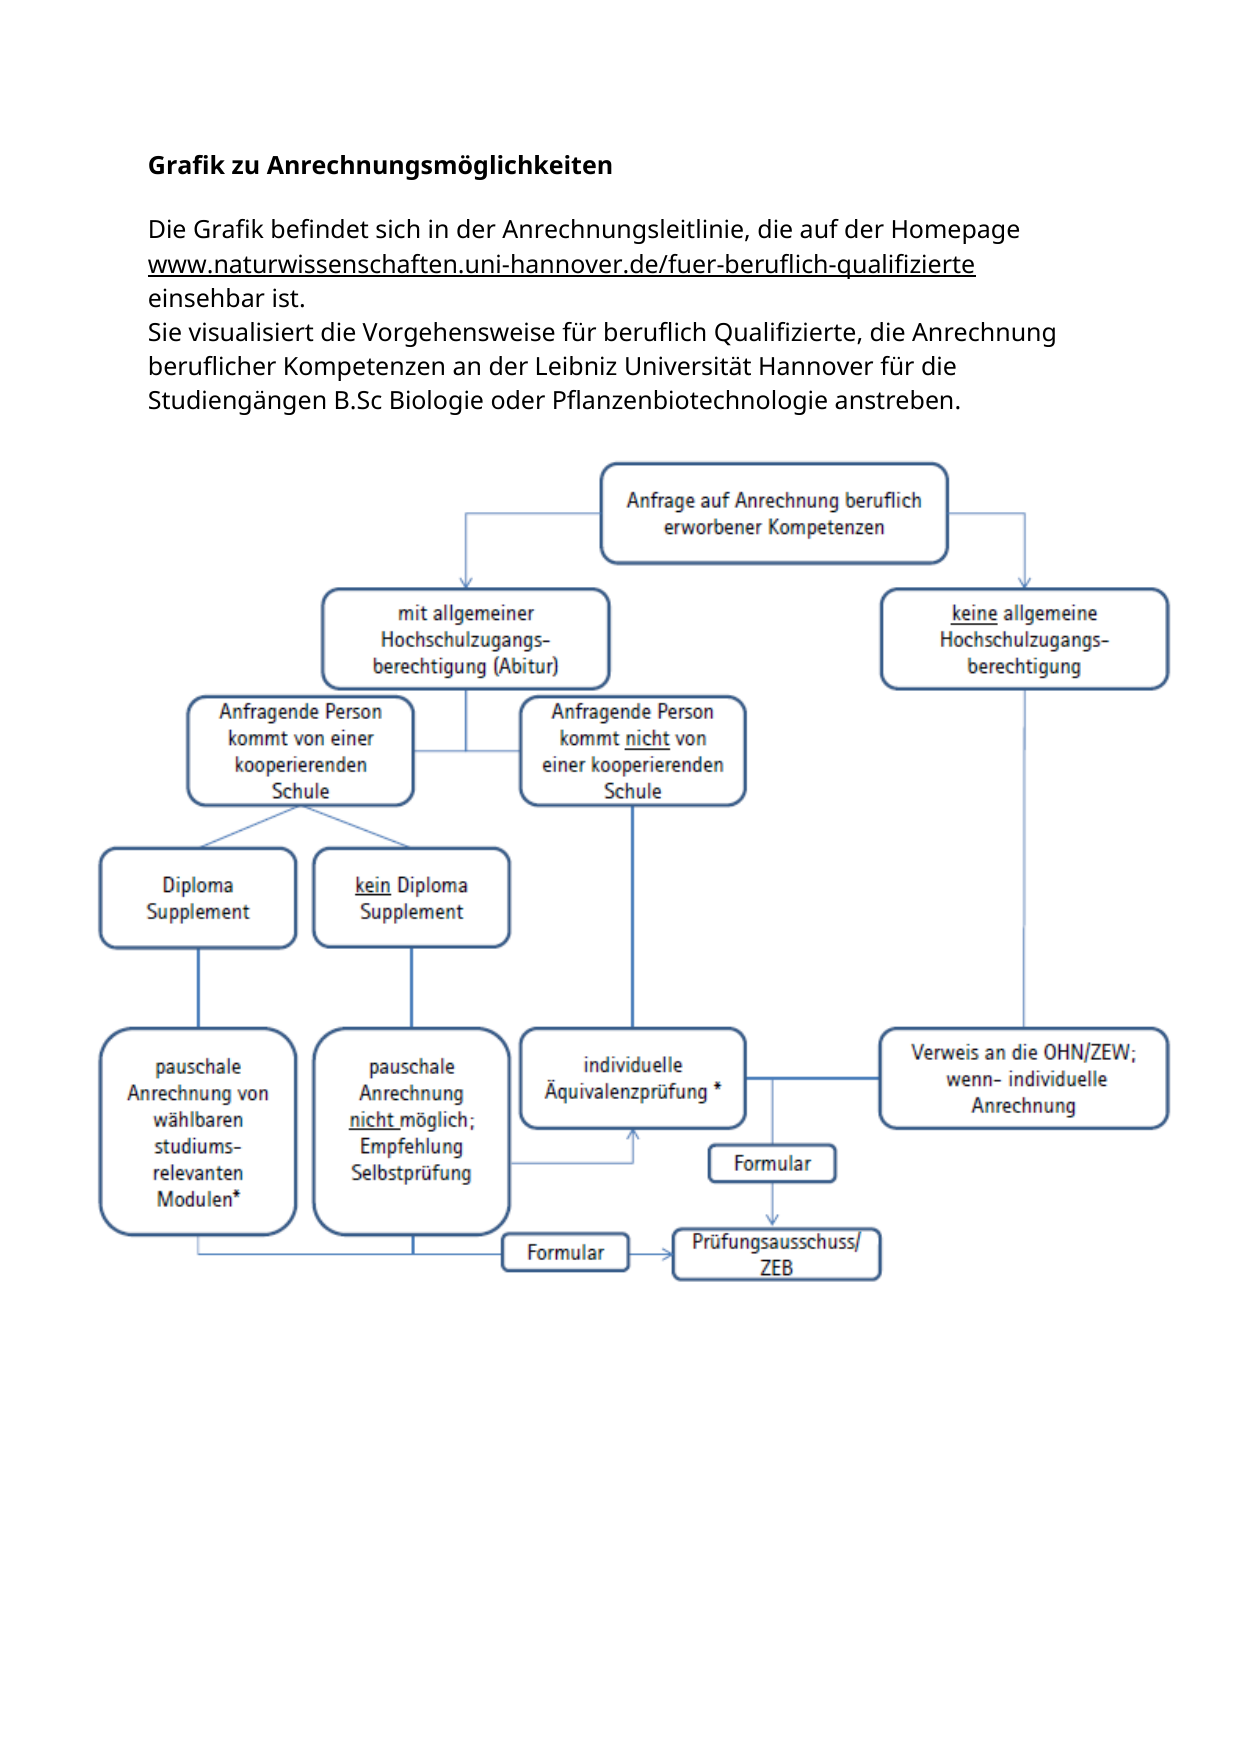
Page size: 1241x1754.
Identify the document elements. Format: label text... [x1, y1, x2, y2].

text Sie visualisiert die Vorgehensweise für beruflich Qualifizierte, die Anrechnung beruflicher Kompetenzen an der Leibniz Universität Hannover für die Studiengängen B.Sc Biologie oder Pflanzenbiotechnologie anstreben. [148, 314, 1093, 417]
text Grafik zu Anrechnungsmöglichkeiten [148, 148, 1093, 182]
text Die Grafik befindet sich in der Anrechnungsleitlinie, die auf der Homepage www.naturwissenschaften.uni-hannover.de/fuer-beruflich-qualifizierte einsehbar ist. [148, 212, 1093, 314]
